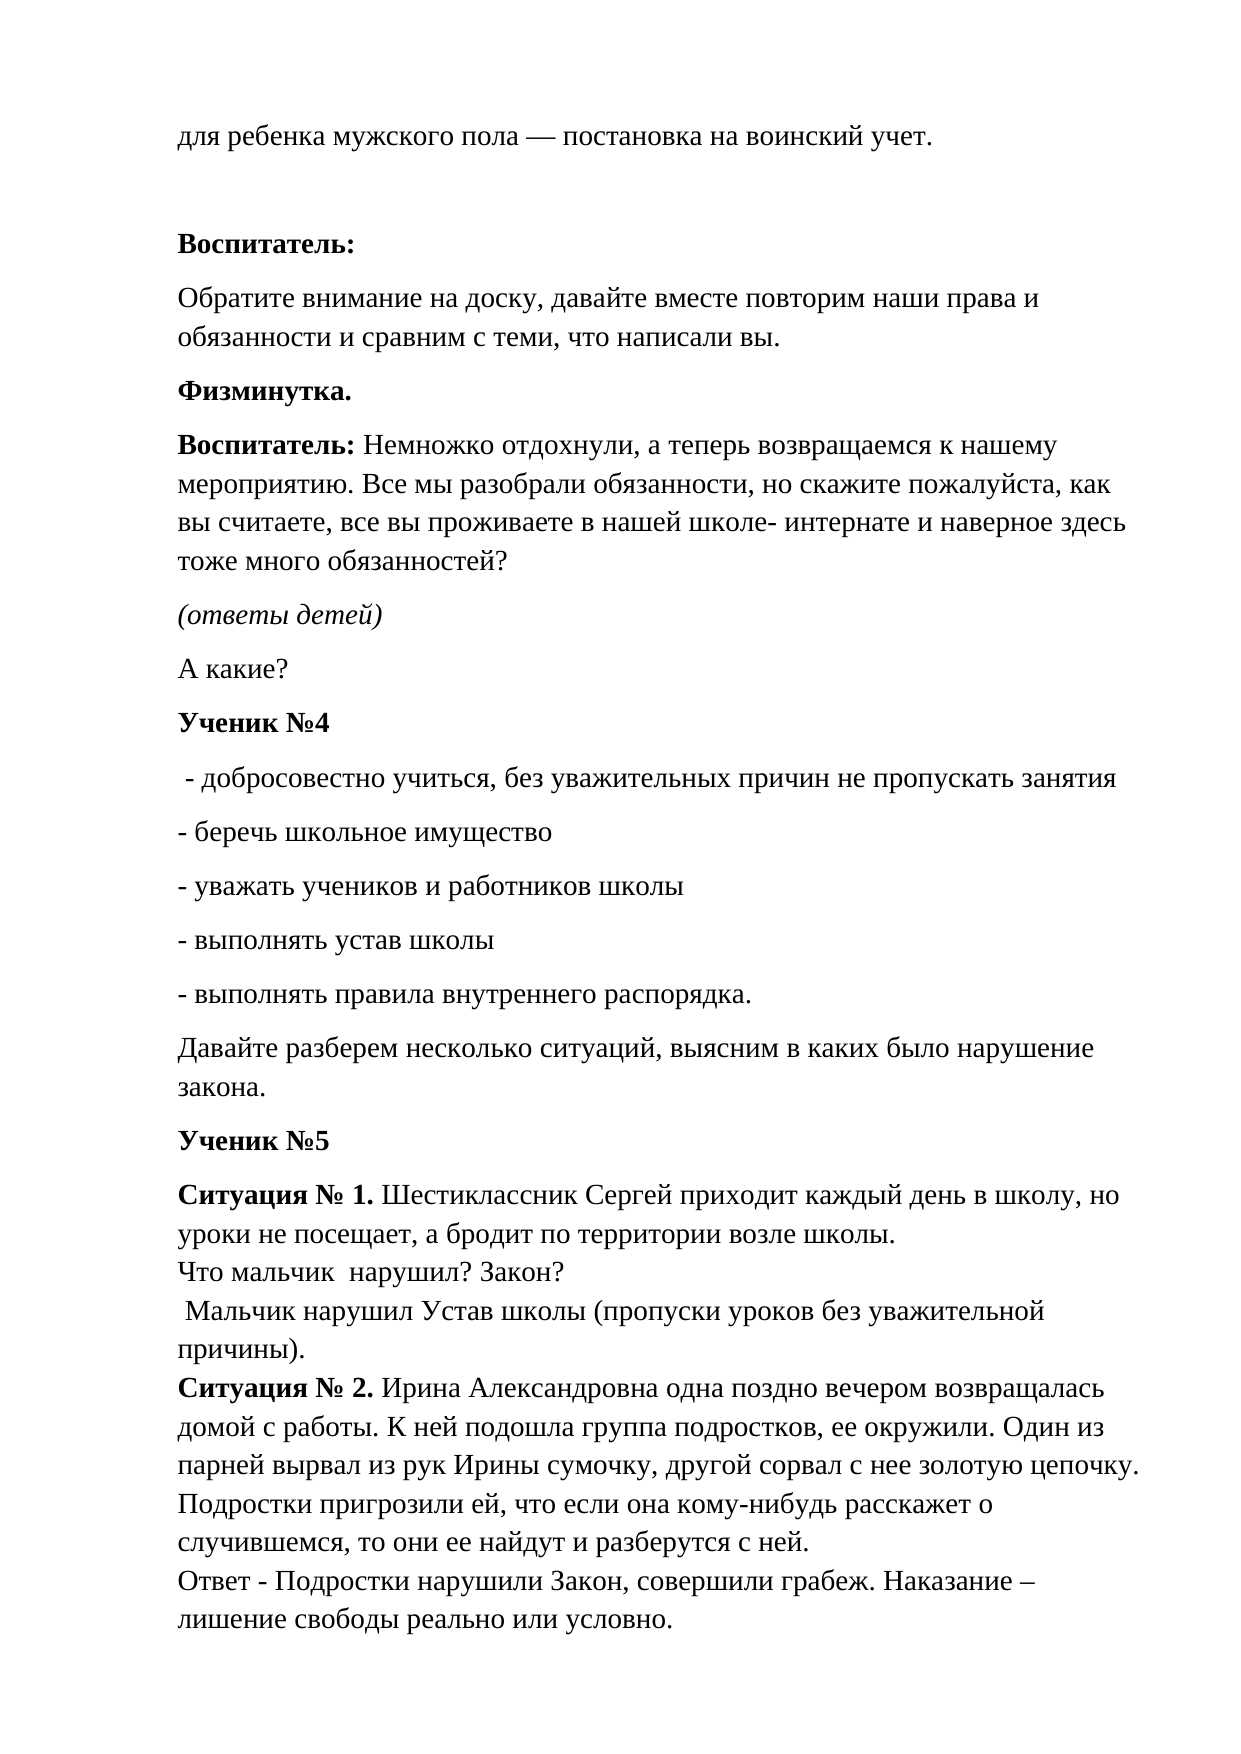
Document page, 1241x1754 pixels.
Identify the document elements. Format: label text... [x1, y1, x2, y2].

text Ответ - Подростки нарушили Закон, совершили грабеж. Наказание – лишение свободы реально или условно. [177, 1563, 1152, 1635]
text - беречь школьное имущество [177, 814, 1152, 847]
text Ученик №4 [177, 706, 1152, 739]
text - уважать учеников и работников школы [177, 868, 1152, 902]
text Физминутка. [177, 373, 1152, 407]
text Воспитатель: [177, 226, 1152, 260]
text Ученик №5 [177, 1123, 1152, 1157]
text - выполнять устав школы [177, 922, 1152, 956]
text Что мальчик нарушил? Закон? [177, 1254, 1152, 1288]
text Обратите внимание на доску, давайте вместе повторим наши права и обязанности и сравним с теми, что написали вы. [177, 281, 1152, 353]
text - добросовестно учиться, без уважительных причин не пропускать занятия [177, 760, 1152, 793]
text Ситуация № 1. Шестиклассник Сергей приходит каждый день в школу, но уроки не посещает, а бродит по территории возле школы. [177, 1177, 1152, 1249]
text Давайте разберем несколько ситуаций, выясним в каких было нарушение закона. [177, 1031, 1152, 1103]
text А какие? [177, 651, 1152, 685]
text для ребенка мужского пола — постановка на воинский учет. [177, 118, 1152, 152]
text Воспитатель: Немножко отдохнули, а теперь возвращаемся к нашему мероприятию. Все мы разобрали обязанности, но скажите пожалуйста, как вы считаете, все вы проживаете в нашей школе- интернате и наверное здесь тоже много обязанностей? [177, 427, 1152, 577]
text (ответы детей) [177, 597, 1152, 631]
text Ситуация № 2. Ирина Александровна одна поздно вечером возвращалась домой с работы. К ней подошла группа подростков, ее окружили. Один из парней вырвал из рук Ирины сумочку, другой сорвал с нее золотую цепочку. Подростки пригрозили ей, что если она кому-нибудь расскажет о случившемся, то они ее найдут и разберутся с ней. [177, 1370, 1152, 1558]
text Мальчик нарушил Устав школы (пропуски уроков без уважительной причины). [177, 1293, 1152, 1365]
text - выполнять правила внутреннего распорядка. [177, 976, 1152, 1010]
